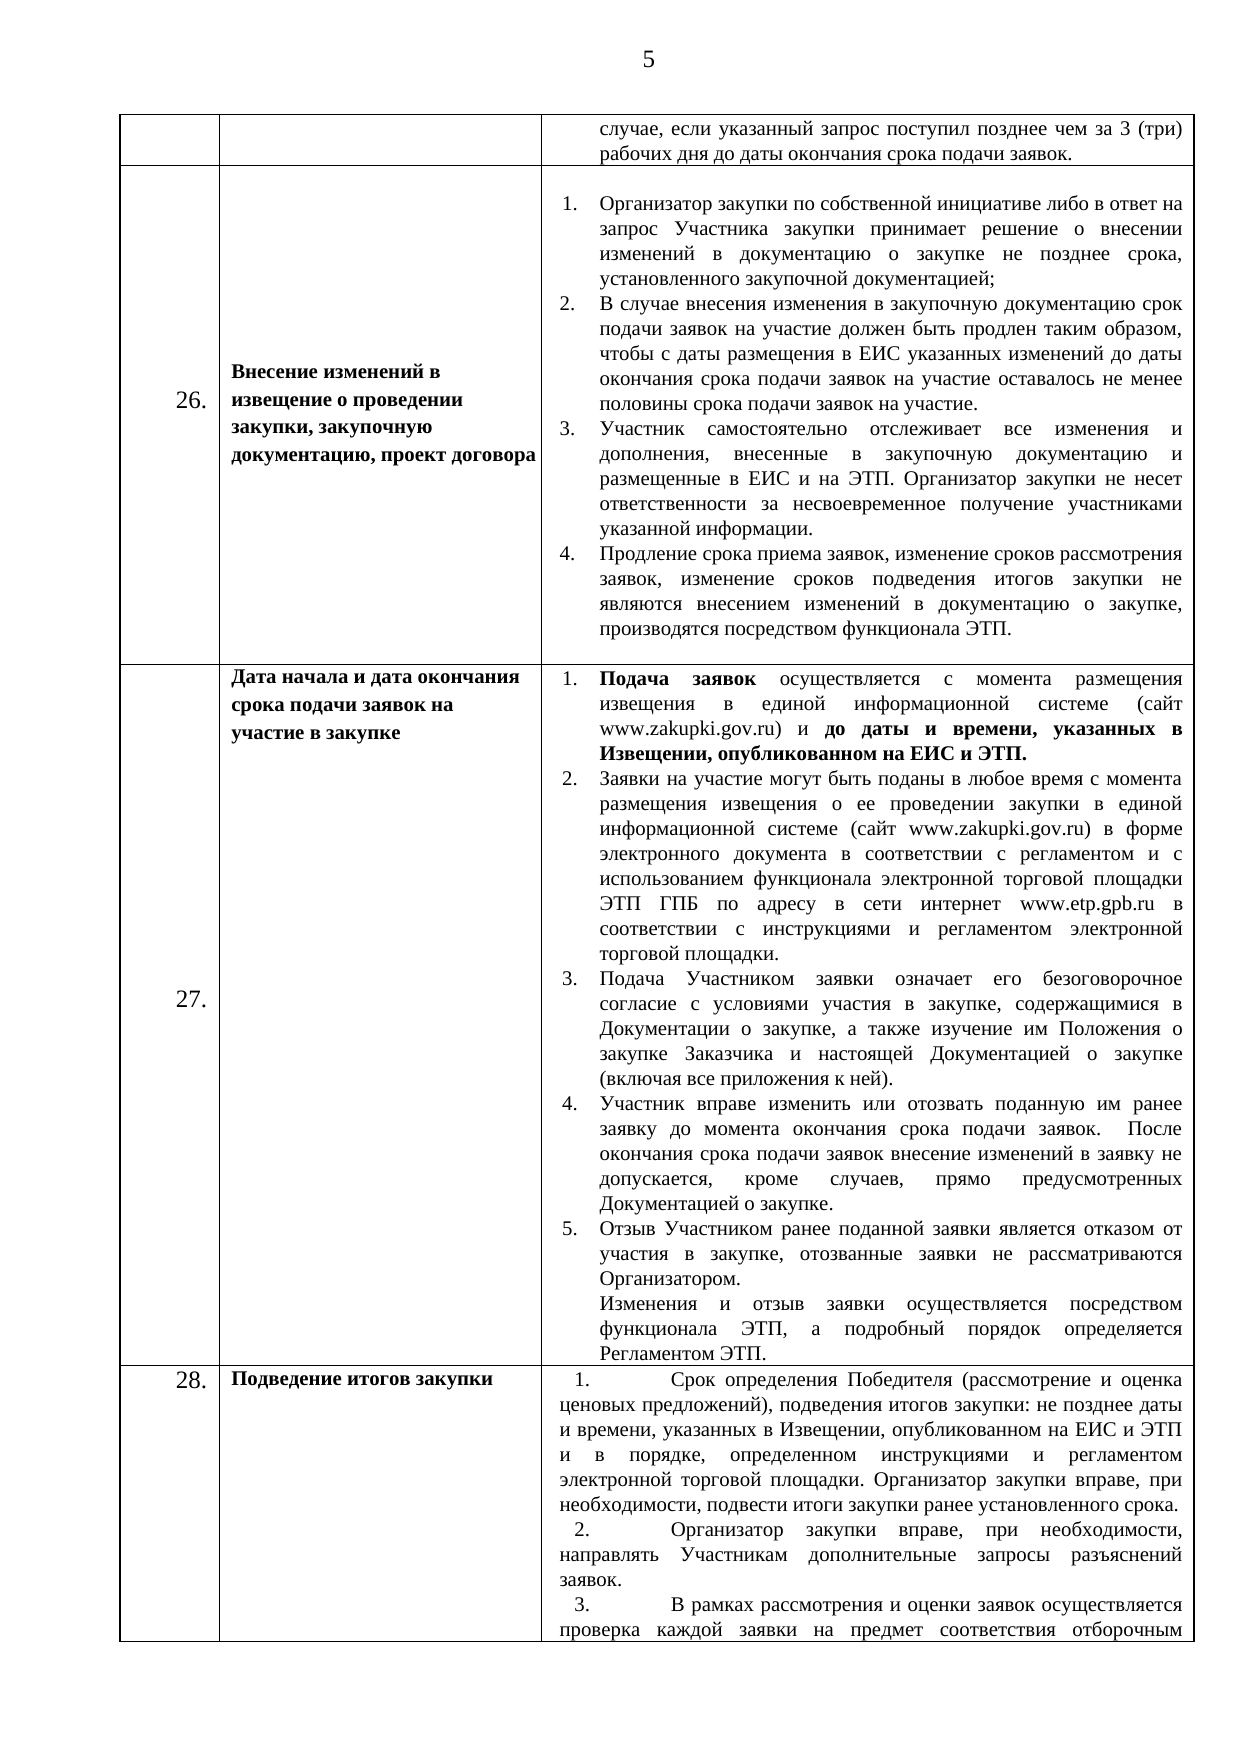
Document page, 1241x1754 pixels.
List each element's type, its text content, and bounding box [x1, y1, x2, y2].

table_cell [220, 115, 541, 165]
table_cell [121, 115, 219, 165]
table_cell [121, 166, 219, 663]
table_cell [542, 115, 1193, 165]
table_cell Внесение изменений в извещение о проведении закупки, закупочную документацию, проект договора [220, 166, 541, 663]
table_cell Дата начала и дата окончания срока подачи заявок на участие в закупке [220, 665, 541, 1364]
table_cell Подача заявок осуществляется с момента размещения извещения в единой информационной системе (сайт www.zakupki.gov.ru) и до даты и времени, указанных в Извещении, опубликованном на ЕИС и ЭТП. Заявки на участие могут быть поданы в любое время с момента размещения извещения о ее проведении закупки в единой информационной системе (сайт www.zakupki.gov.ru) в форме электронного документа в соответствии с регламентом и с использованием функционала электронной торговой площадки ЭТП ГПБ по адресу в сети интернет www.etp.gpb.ru в соответствии с инструкциями и регламентом электронной торговой площадки. Подача Участником заявки означает его безоговорочное согласие с условиями участия в закупке, содержащимися в Документации о закупке, а также изучение им Положения о закупке Заказчика и настоящей Документацией о закупке (включая все приложения к ней). Участник вправе изменить или отозвать поданную им ранее заявку до момента окончания срока подачи заявок. После окончания срока подачи заявок внесение изменений в заявку не допускается, кроме случаев, прямо предусмотренных Документацией о закупке. Отзыв Участником ранее поданной заявки является отказом от участия в закупке, отозванные заявки не рассматриваются Организатором. Изменения и отзыв заявки осуществляется посредством функционала ЭТП, а подробный порядок определяется Регламентом ЭТП. [542, 665, 1193, 1364]
table_cell Организатор закупки по собственной инициативе либо в ответ на запрос Участника закупки принимает решение о внесении изменений в документацию о закупке не позднее срока, установленного закупочной документацией; В случае внесения изменения в закупочную документацию срок подачи заявок на участие должен быть продлен таким образом, чтобы с даты размещения в ЕИС указанных изменений до даты окончания срока подачи заявок на участие оставалось не менее половины срока подачи заявок на участие. Участник самостоятельно отслеживает все изменения и дополнения, внесенные в закупочную документацию и размещенные в ЕИС и на ЭТП. Организатор закупки не несет ответственности за несвоевременное получение участниками указанной информации. Продление срока приема заявок, изменение сроков рассмотрения заявок, изменение сроков подведения итогов закупки не являются внесением изменений в документацию о закупке, производятся посредством функционала ЭТП. [542, 166, 1193, 663]
table_cell [121, 1366, 219, 1641]
table_cell [121, 665, 219, 1364]
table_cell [220, 1366, 541, 1641]
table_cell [542, 1366, 1193, 1641]
